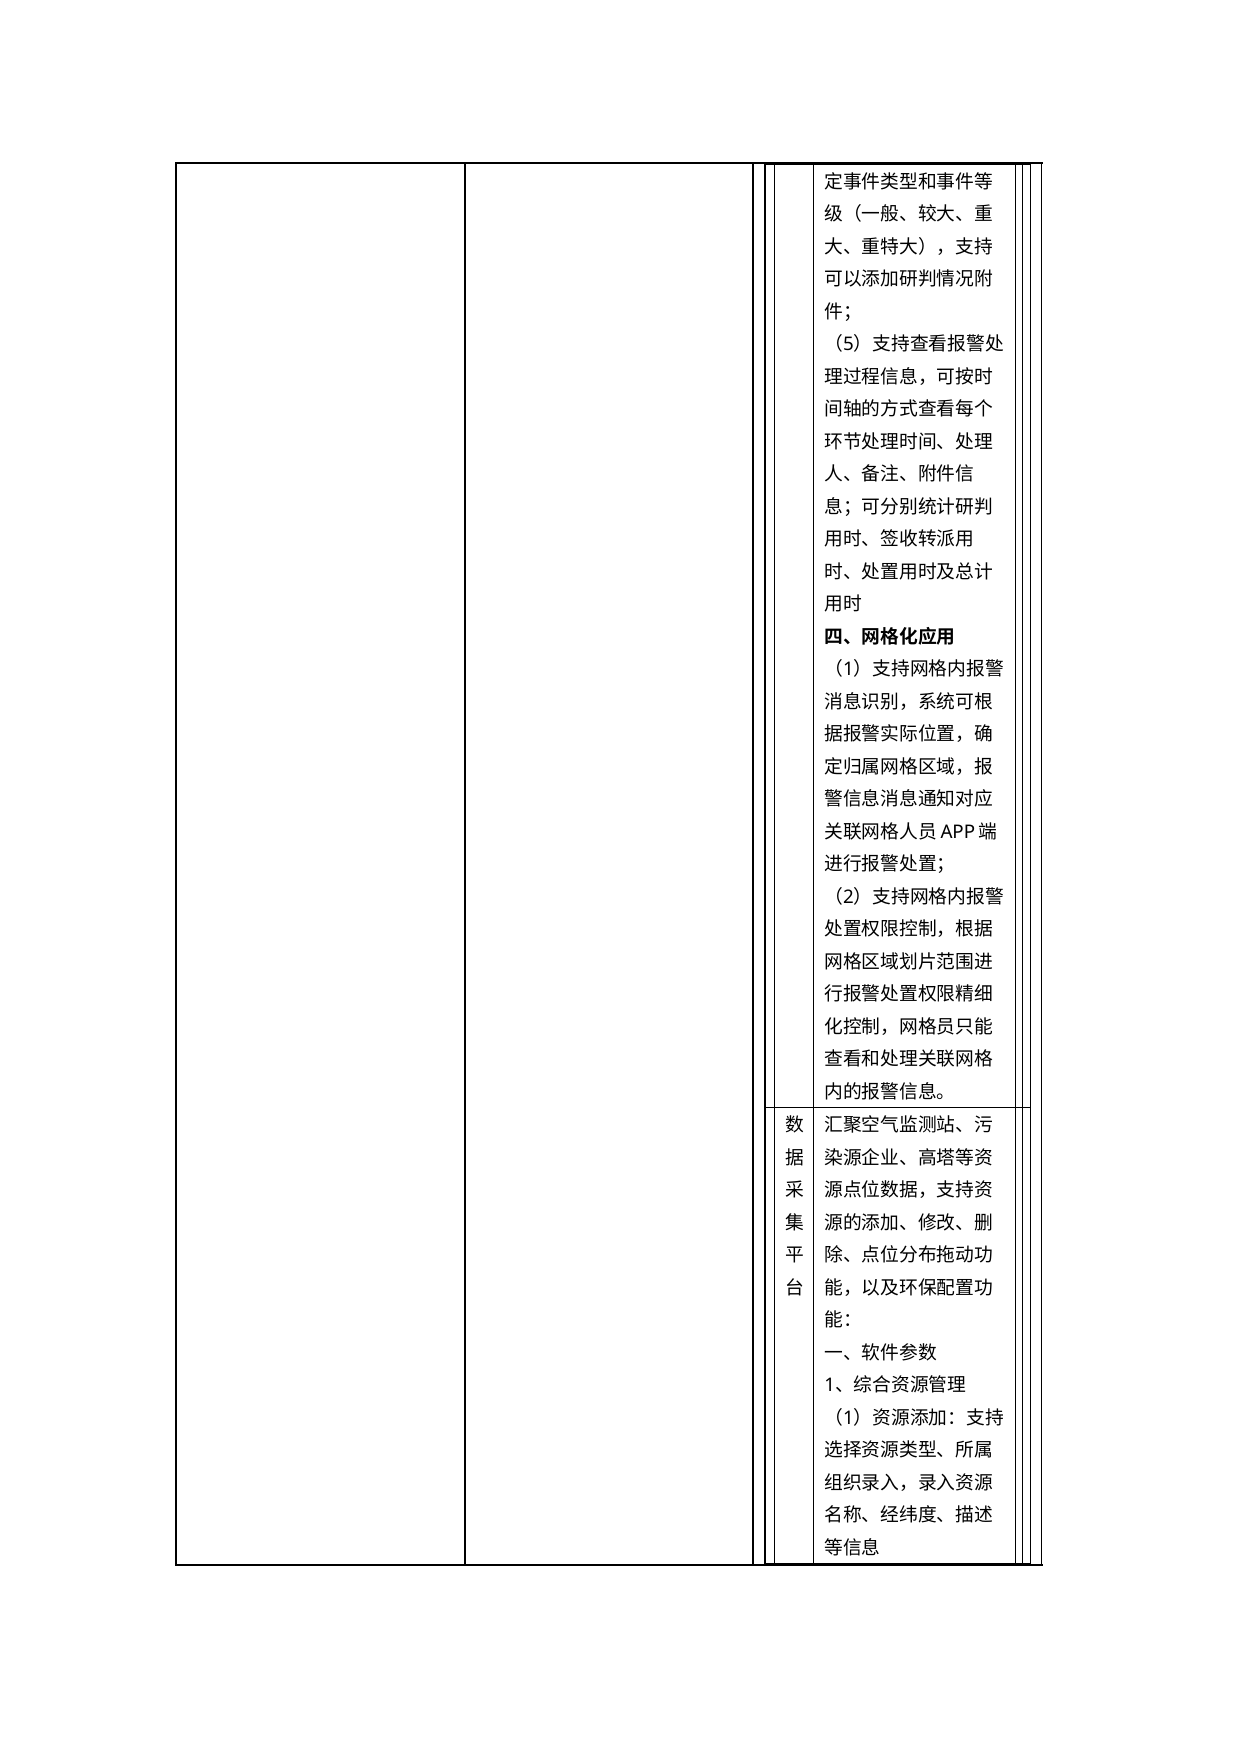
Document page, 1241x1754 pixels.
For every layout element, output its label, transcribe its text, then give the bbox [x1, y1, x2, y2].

table_cell [766, 165, 774, 1107]
table_cell [754, 164, 764, 1564]
table_cell [1023, 1108, 1030, 1563]
table_cell [814, 165, 1015, 1107]
table_cell [1016, 165, 1022, 1107]
table_cell [1031, 164, 1041, 1564]
table_cell [466, 164, 752, 1564]
table_cell [775, 165, 813, 1107]
table_cell [775, 1108, 813, 1563]
table_cell [1023, 165, 1030, 1107]
table_cell [1016, 1108, 1022, 1563]
table_cell [814, 1108, 1015, 1563]
table_cell [766, 1108, 774, 1563]
table_cell 1 [177, 164, 464, 1564]
